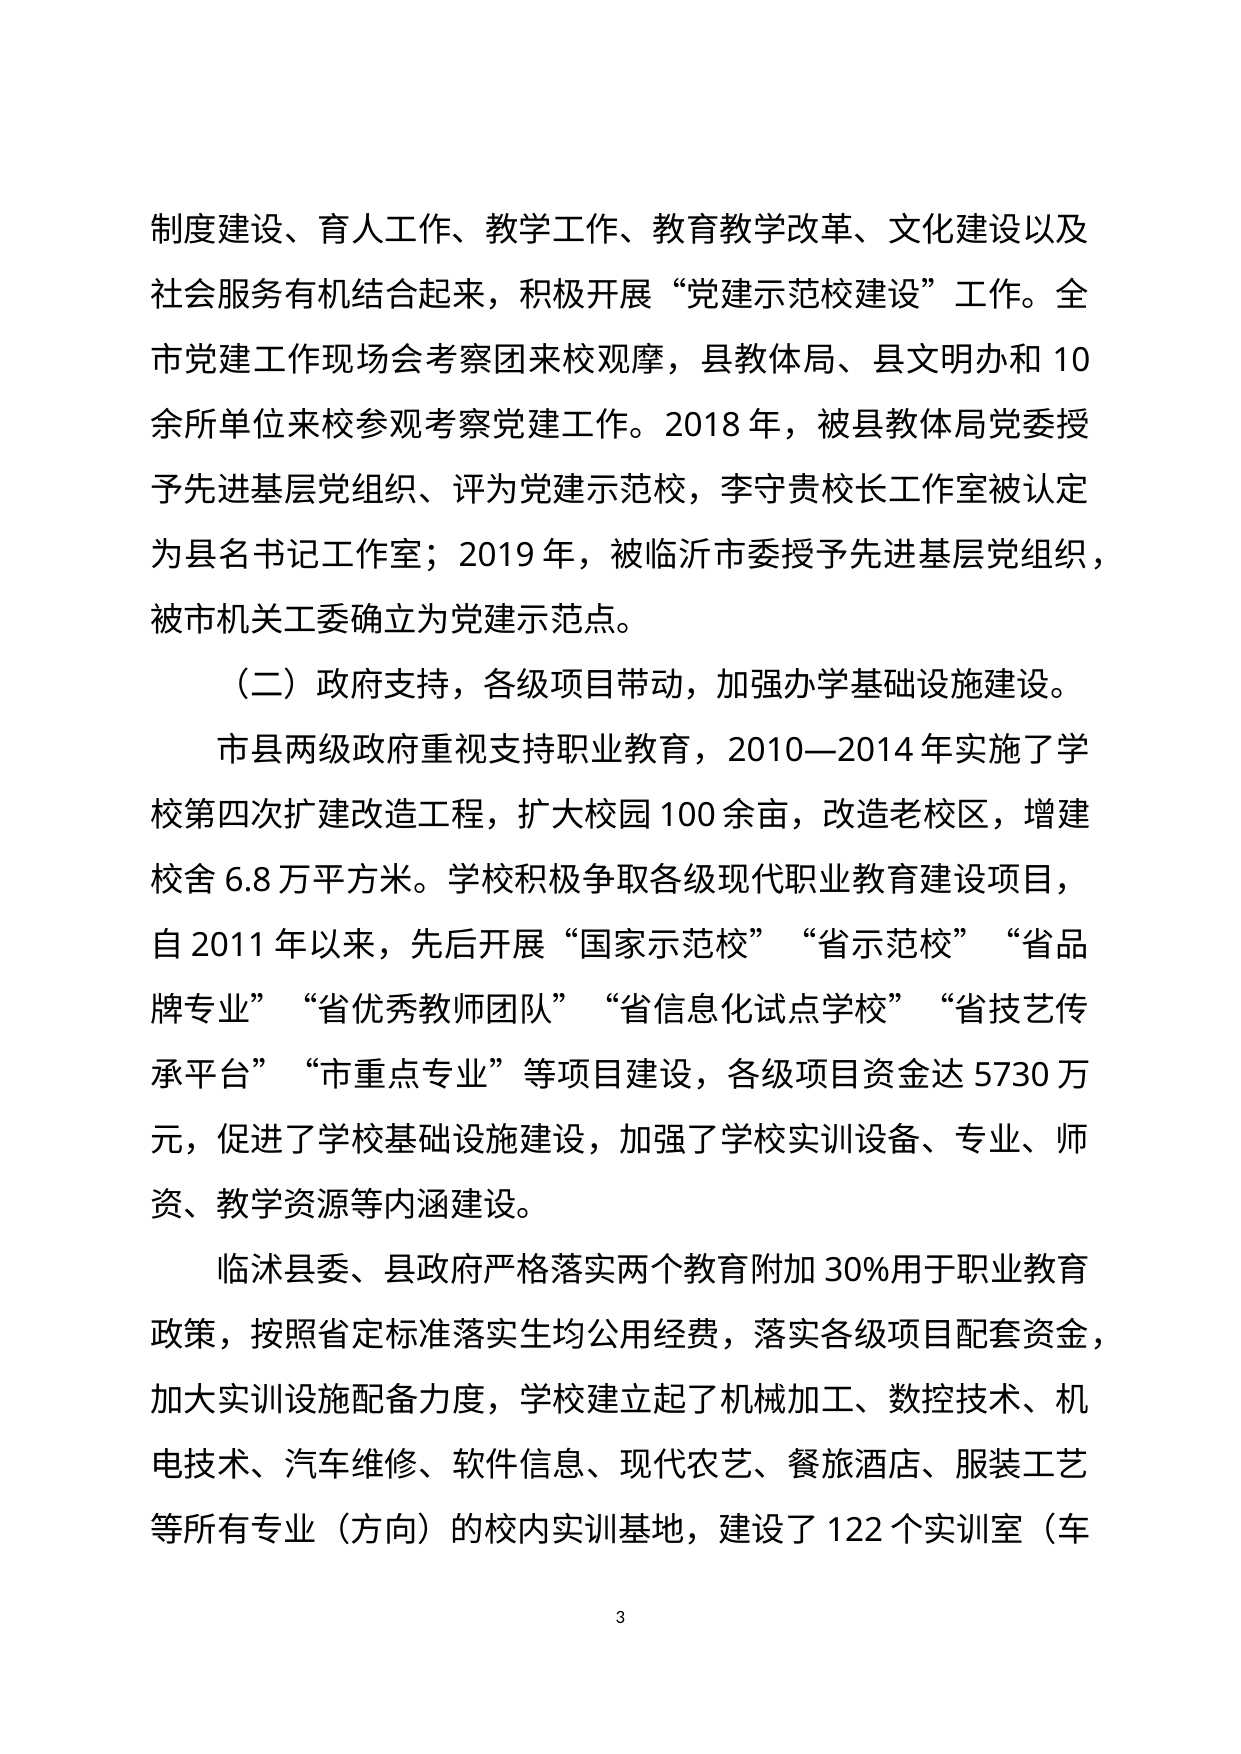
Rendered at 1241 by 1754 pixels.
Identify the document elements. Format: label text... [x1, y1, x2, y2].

text 市县两级政府重视支持职业教育，2010—2014年实施了学校第四次扩建改造工程，扩大校园100余亩，改造老校区，增建校舍6.8万平方米。学校积极争取各级现代职业教育建设项目，自2011年以来，先后开展“国家示范校”“省示范校”“省品牌专业”“省优秀教师团队”“省信息化试点学校”“省技艺传承平台”“市重点专业”等项目建设，各级项目资金达5730万元，促进了学校基础设施建设，加强了学校实训设备、专业、师资、教学资源等内涵建设。 [150, 714, 1090, 1234]
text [150, 1234, 1090, 1559]
text （二）政府支持，各级项目带动，加强办学基础设施建设。 [150, 649, 1090, 714]
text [150, 194, 1090, 649]
